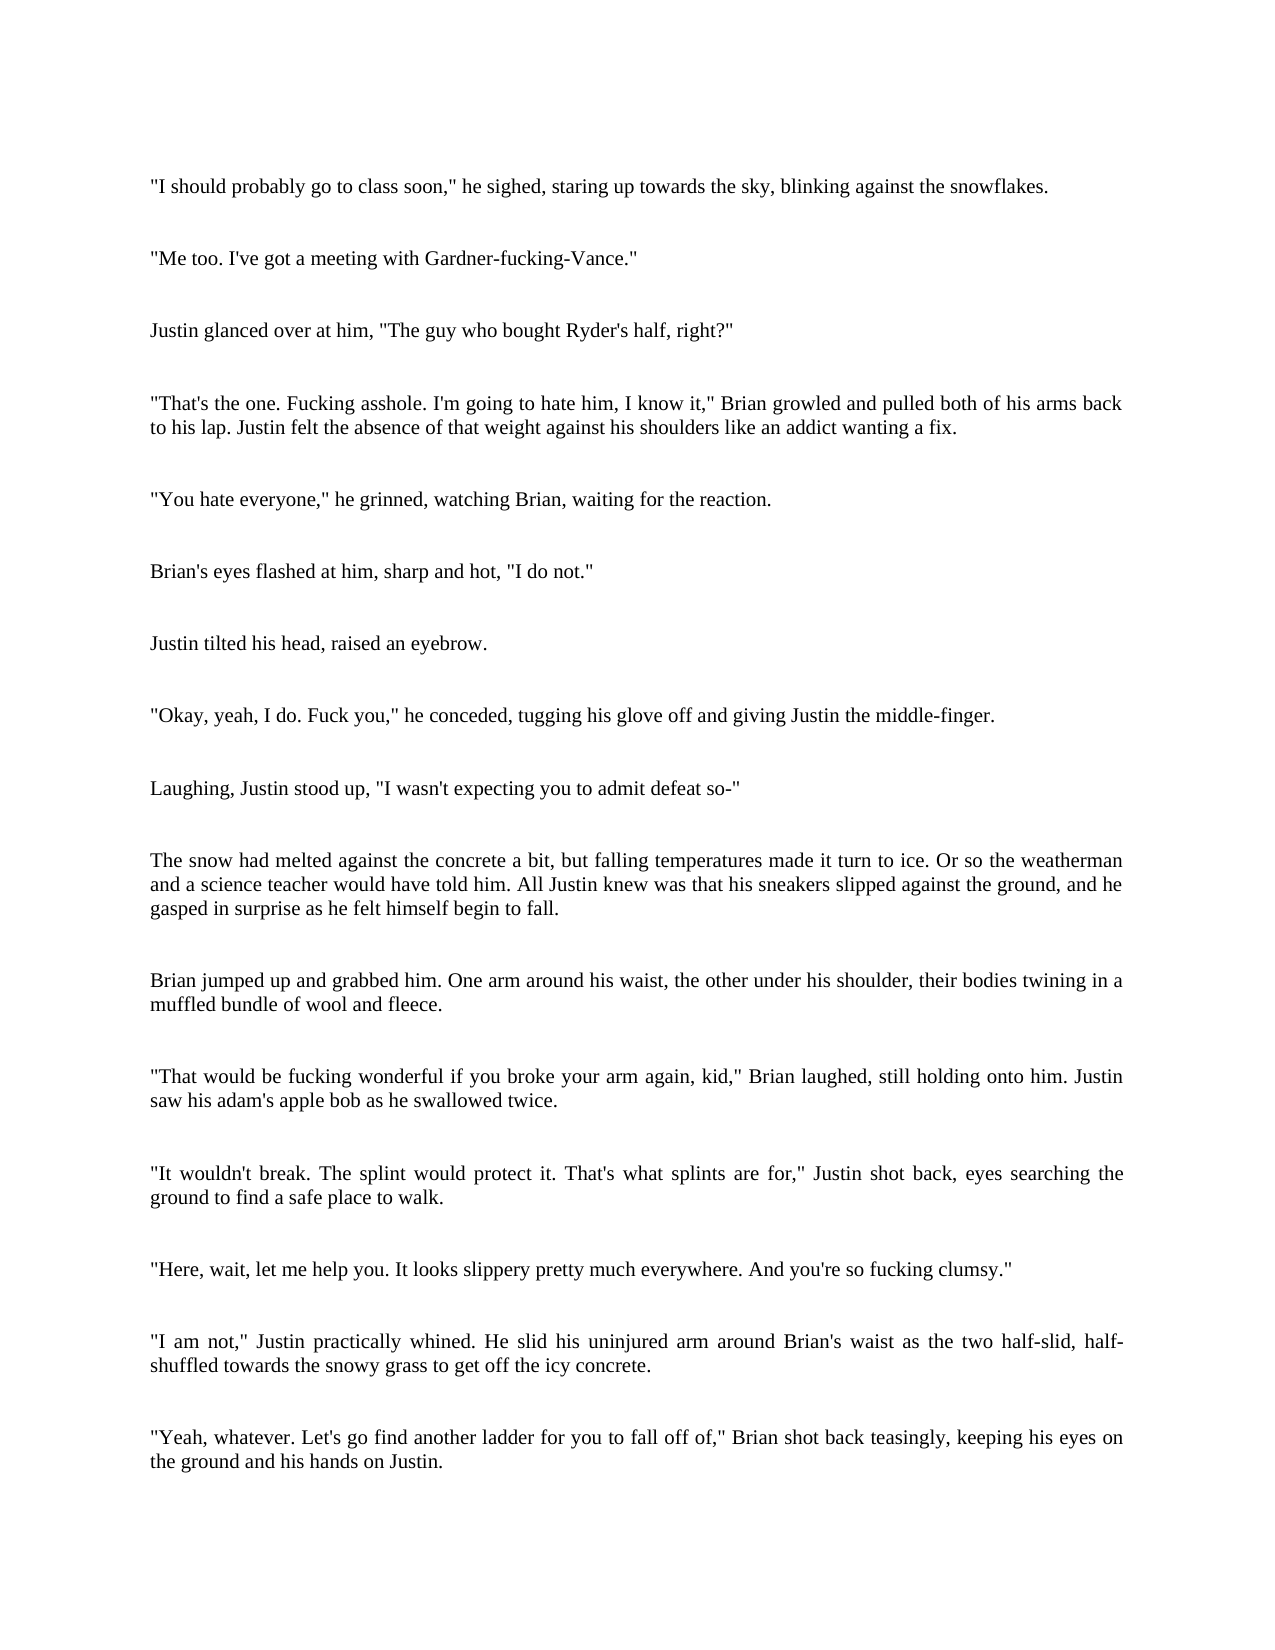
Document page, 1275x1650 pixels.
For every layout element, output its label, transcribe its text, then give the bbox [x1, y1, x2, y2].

text "Me too. I've got a meeting with Gardner-fucking-Vance." [150, 246, 1125, 270]
text "Yeah, whatever. Let's go find another ladder for you to fall off of," Brian shot back teasingly, keeping his eyes on the ground and his hands on Justin. [150, 1425, 1125, 1473]
text "It wouldn't break. The splint would protect it. That's what splints are for," Justin shot back, eyes searching the ground to find a safe place to walk. [150, 1161, 1125, 1209]
text The snow had melted against the concrete a bit, but falling temperatures made it turn to ice. Or so the weatherman and a science teacher would have told him. All Justin knew was that his sneakers slipped against the ground, and he gasped in surprise as he felt himself begin to fall. [150, 848, 1125, 920]
text "I should probably go to class soon," he sighed, staring up towards the sky, blinking against the snowflakes. [150, 174, 1125, 198]
text Brian's eyes flashed at him, sharp and hot, "I do not." [150, 559, 1125, 583]
text Brian jumped up and grabbed him. One arm around his waist, the other under his shoulder, their bodies twining in a muffled bundle of wool and fleece. [150, 968, 1125, 1016]
text "That would be fucking wonderful if you broke your arm again, kid," Brian laughed, still holding onto him. Justin saw his adam's apple bob as he swallowed twice. [150, 1064, 1125, 1112]
text "You hate everyone," he grinned, watching Brian, waiting for the reaction. [150, 487, 1125, 511]
text Justin glanced over at him, "The guy who bought Ryder's half, right?" [150, 318, 1125, 342]
text "Okay, yeah, I do. Fuck you," he conceded, tugging his glove off and giving Justin the middle-finger. [150, 703, 1125, 727]
text "That's the one. Fucking asshole. I'm going to hate him, I know it," Brian growled and pulled both of his arms back to his lap. Justin felt the absence of that weight against his shoulders like an addict wanting a fix. [150, 391, 1125, 439]
text "Here, wait, let me help you. It looks slippery pretty much everywhere. And you're so fucking clumsy." [150, 1257, 1125, 1281]
text Justin tilted his head, raised an eyebrow. [150, 631, 1125, 655]
text Laughing, Justin stood up, "I wasn't expecting you to admit defeat so-" [150, 776, 1125, 800]
text "I am not," Justin practically whined. He slid his uninjured arm around Brian's waist as the two half-slid, half-shuffled towards the snowy grass to get off the icy concrete. [150, 1329, 1125, 1377]
